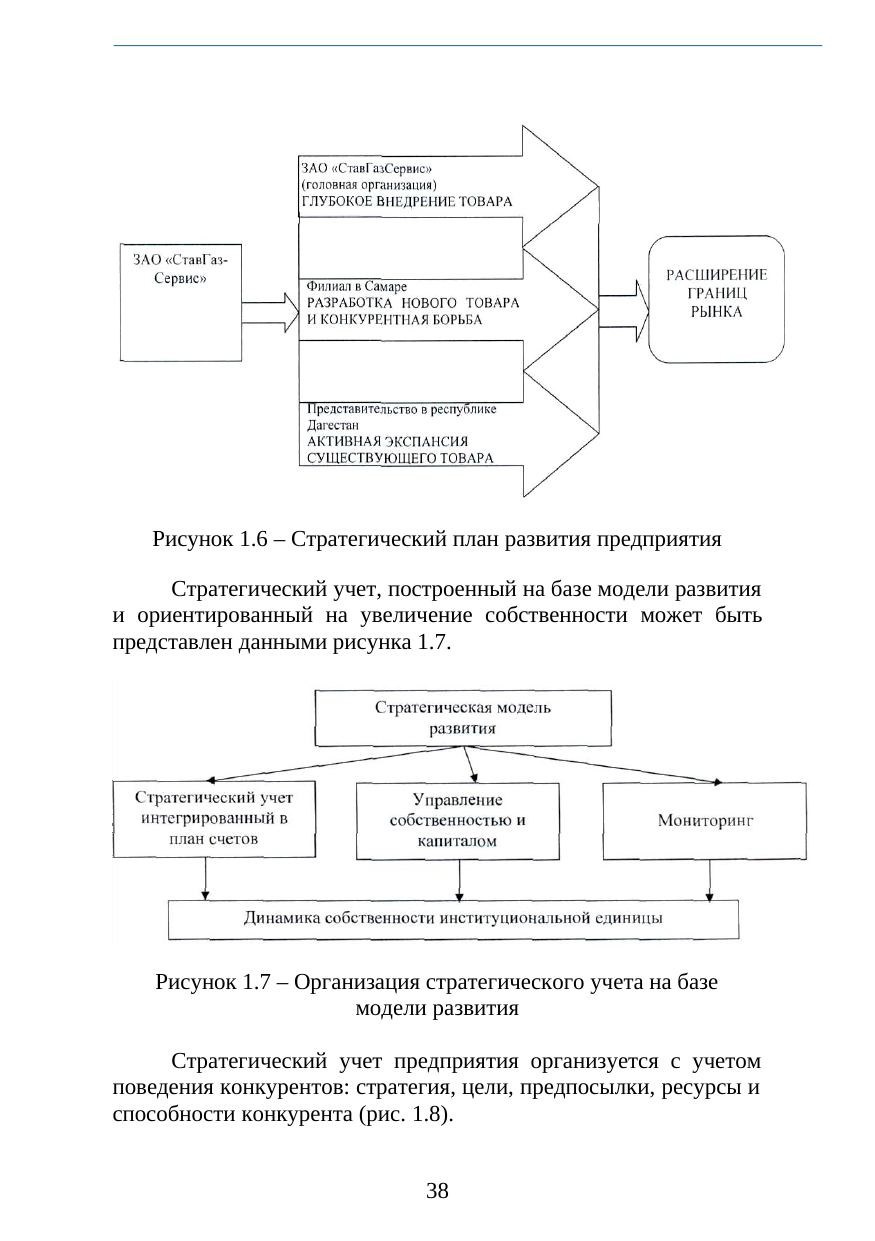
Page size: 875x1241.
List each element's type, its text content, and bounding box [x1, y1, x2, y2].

picture [112, 679, 810, 946]
text Стратегический учет, построенный на базе модели развития и ориентированный на увеличение собственности может быть представлен данными рисунка 1.7. [112, 575, 762, 654]
text Рисунок 1.7 – Организация стратегического учета на базе модели развития [117, 946, 757, 1021]
text Стратегический учет предприятия организуется с учетом поведения конкурентов: стратегия, цели, предпосылки, ресурсы и способности конкурента (рис. 1.8). [112, 1047, 761, 1126]
picture [117, 124, 786, 499]
text Рисунок 1.6 – Стратегический план развития предприятия [117, 525, 757, 551]
